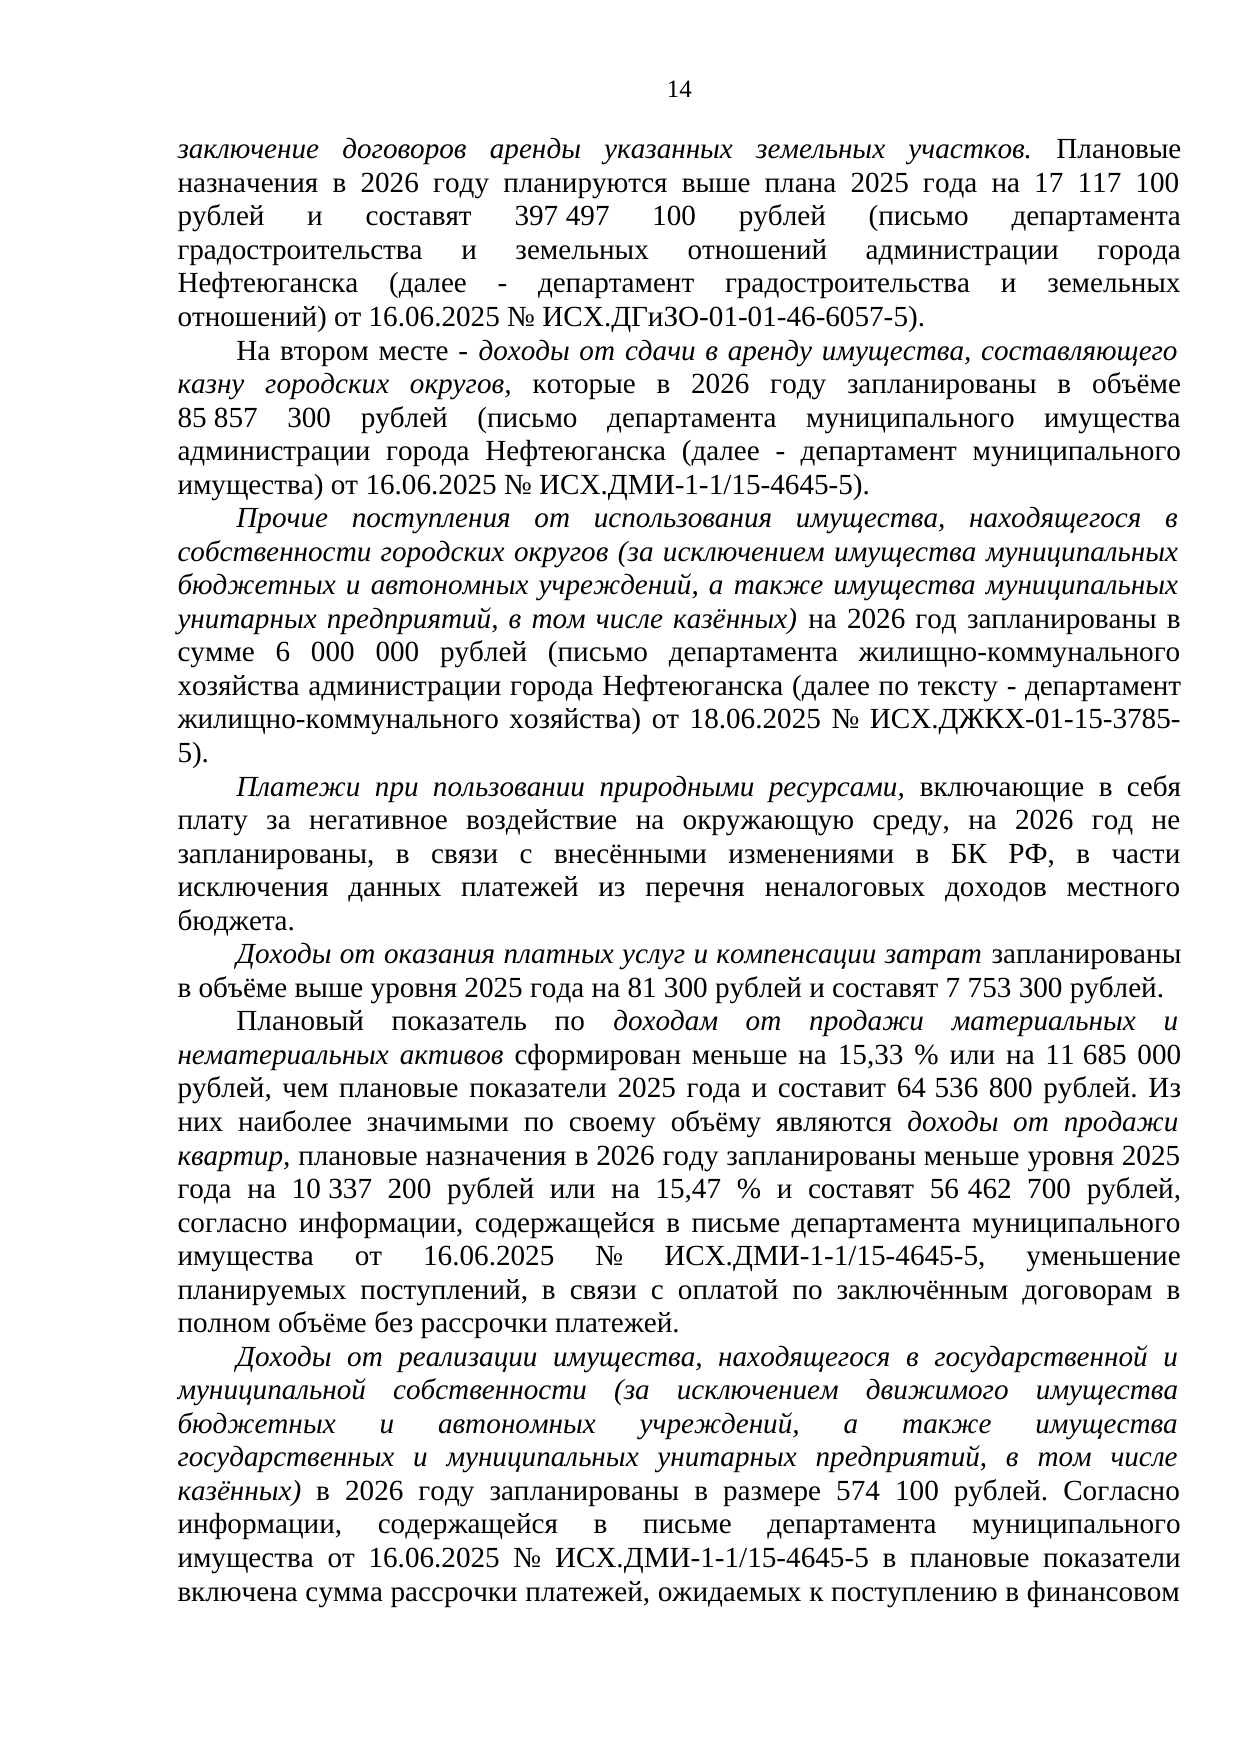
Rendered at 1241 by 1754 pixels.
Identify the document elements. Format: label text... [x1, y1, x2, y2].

text Плановый показатель по доходам от продажи материальных и нематериальных активов сформирован меньше на 15,33 % или на 11 685 000 рублей, чем плановые показатели 2025 года и составит 64 536 800 рублей. Из них наиболее значимыми по своему объёму являются доходы от продажи квартир, плановые назначения в 2026 году запланированы меньше уровня 2025 года на 10 337 200 рублей или на 15,47 % и составят 56 462 700 рублей, согласно информации, содержащейся в письме департамента муниципального имущества от 16.06.2025 № ИСХ.ДМИ-1-1/15-4645-5, уменьшение планируемых поступлений, в связи с оплатой по заключённым договорам в полном объёме без рассрочки платежей. [177, 1003, 1181, 1339]
text Прочие поступления от использования имущества, находящегося в собственности городских округов (за исключением имущества муниципальных бюджетных и автономных учреждений, а также имущества муниципальных унитарных предприятий, в том числе казённых) на 2026 год запланированы в сумме 6 000 000 рублей (письмо департамента жилищно-коммунального хозяйства администрации города Нефтеюганска (далее по тексту - департамент жилищно-коммунального хозяйства) от 18.06.2025 № ИСХ.ДЖКХ-01-15-3785-5). [177, 500, 1181, 769]
text Платежи при пользовании природными ресурсами, включающие в себя плату за негативное воздействие на окружающую среду, на 2026 год не запланированы, в связи с внесёнными изменениями в БК РФ, в части исключения данных платежей из перечня неналоговых доходов местного бюджета. [177, 769, 1181, 936]
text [177, 131, 1181, 333]
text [177, 1339, 1181, 1607]
text Доходы от оказания платных услуг и компенсации затрат запланированы в объёме выше уровня 2025 года на 81 300 рублей и составят 7 753 300 рублей. [177, 936, 1181, 1003]
text На втором месте - доходы от сдачи в аренду имущества, составляющего казну городских округов, которые в 2026 году запланированы в объёме 85 857 300 рублей (письмо департамента муниципального имущества администрации города Нефтеюганска (далее - департамент муниципального имущества) от 16.06.2025 № ИСХ.ДМИ-1-1/15-4645-5). [177, 333, 1181, 500]
